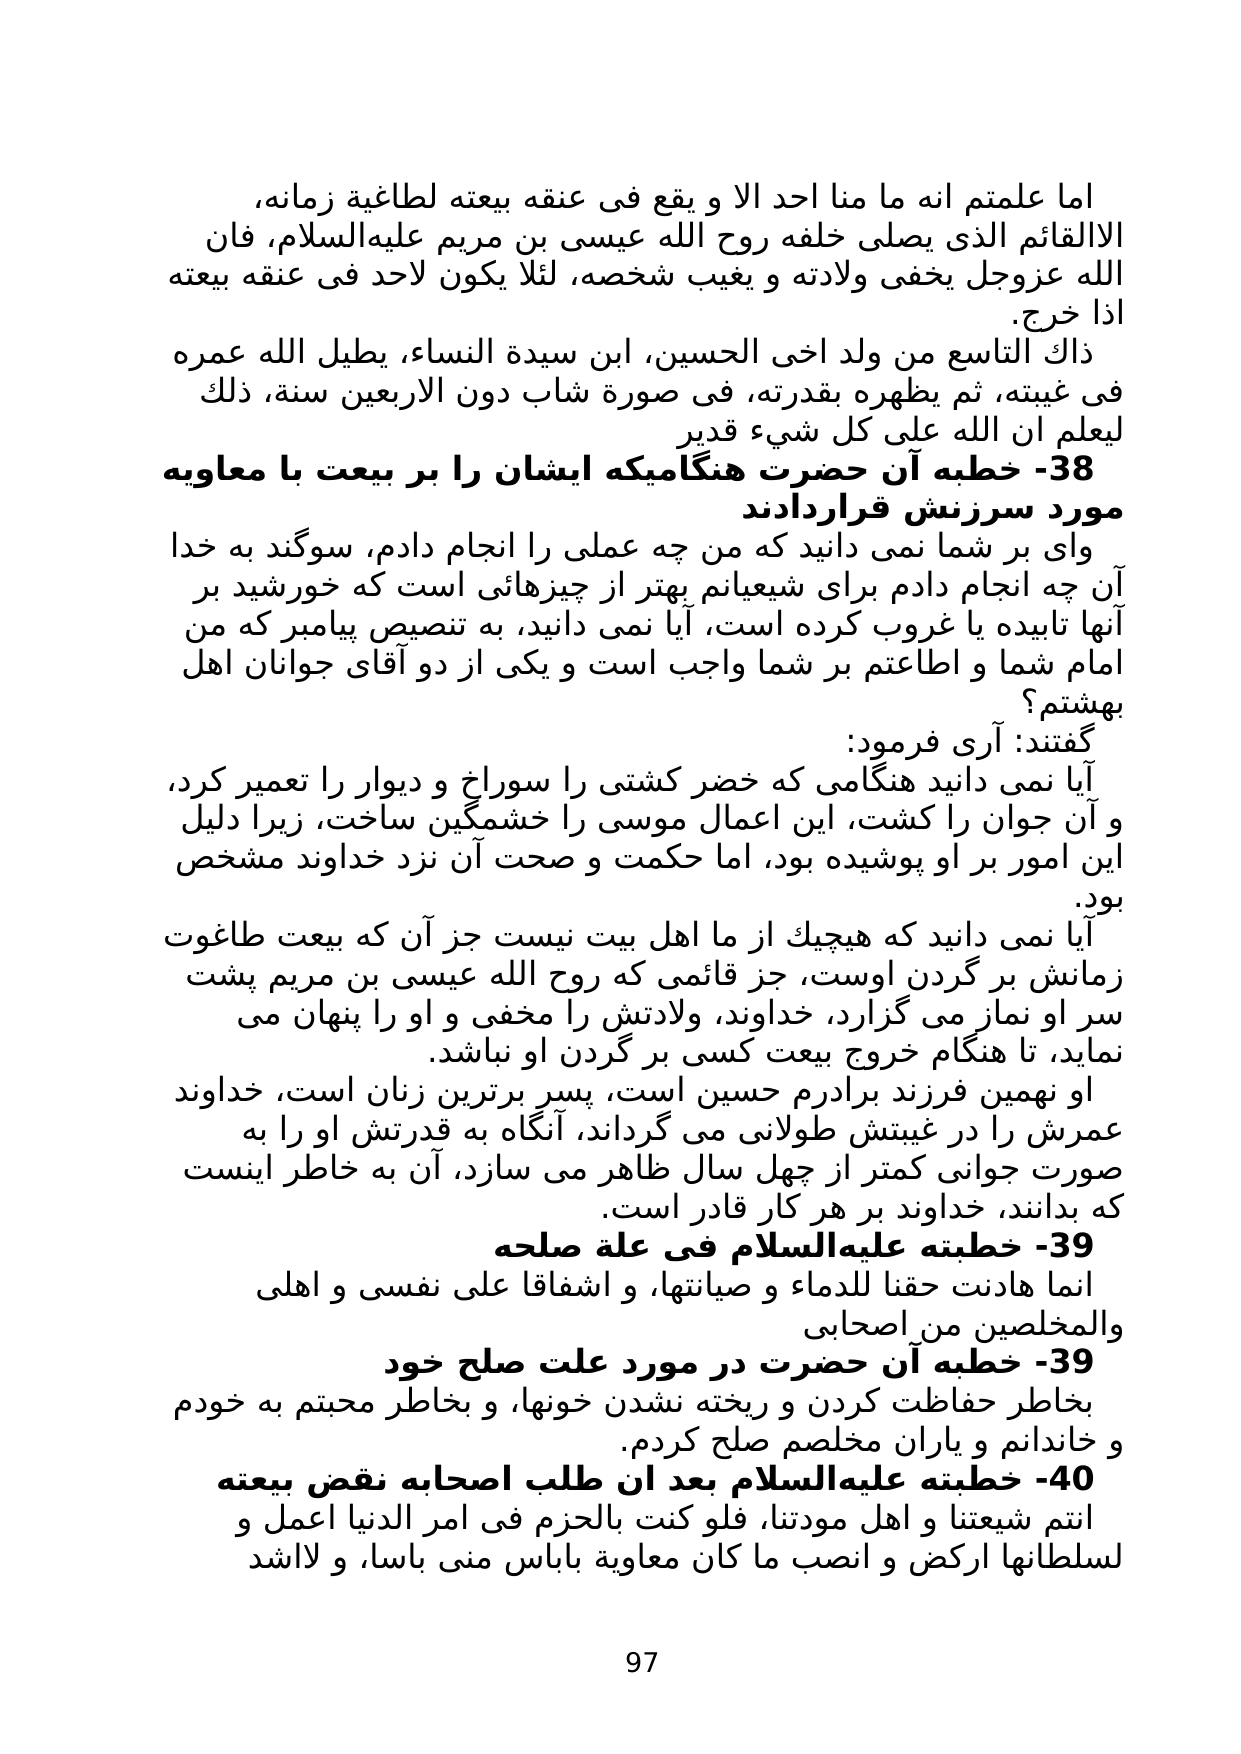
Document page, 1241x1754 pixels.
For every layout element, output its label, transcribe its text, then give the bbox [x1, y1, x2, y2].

text واى بر شما نمى دانيد كه من چه عملى را انجام دادم، سوگند به خدا آن چه انجام دادم براى شيعيانم بهتر از چيزهائى است كه خورشيد بر آنها تابيده يا غروب كرده است، آيا نمى دانيد، به تنصيص پيامبر كه من امام شما و اطاعتم بر شما واجب است و يكى از دو آقاى جوانان اهل بهشتم؟ [159, 527, 1125, 721]
text بخاطر حفاظت كردن و ريخته نشدن خونها، و بخاطر محبتم به خودم و خاندانم و ياران مخلصم صلح كردم. [159, 1382, 1125, 1459]
text 40- خطبته عليه‌السلام بعد ان طلب اصحابه نقض بيعته [159, 1459, 1125, 1498]
text 38- خطبه آن حضرت هنگاميكه ايشان را بر بيعت با معاويه مورد سرزنش قراردادند [159, 449, 1125, 527]
text گفتند: آرى فرمود: [159, 721, 1125, 760]
text ذاك التاسع من ولد اخى الحسين، ابن سيدة النساء، يطيل الله عمره فى غيبته، ثم يظهره بقدرته، فى صورة شاب دون الاربعين سنة، ذلك ليعلم ان الله على كل شيء قدير [159, 333, 1125, 449]
text 39- خطبه آن حضرت در مورد علت صلح خود [159, 1343, 1125, 1382]
text انما هادنت حقنا للدماء و صيانتها، و اشفاقا على نفسى و اهلى والمخلصين من اصحابى [159, 1265, 1125, 1343]
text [159, 1498, 1125, 1576]
text 39- خطبته عليه‌السلام فى علة صلحه [159, 1226, 1125, 1265]
text آيا نمى دانيد هنگامى كه خضر كشتى را سوراخ و ديوار را تعمير كرد، و آن جوان را كشت، اين اعمال موسى را خشمگين ساخت، زيرا دليل اين امور بر او پوشيده بود، اما حكمت و صحت آن نزد خداوند مشخص بود. [159, 760, 1125, 915]
text آيا نمى دانيد كه هيچيك از ما اهل بيت نيست جز آن كه بيعت طاغوت زمانش بر گردن اوست، جز قائمى كه روح الله عيسى بن مريم پشت سر او نماز مى گزارد، خداوند، ولادتش را مخفى و او را پنهان مى نمايد، تا هنگام خروج بيعت كسى بر گردن او نباشد. [159, 915, 1125, 1071]
text او نهمين فرزند برادرم حسين است، پسر برترين زنان است، خداوند عمرش را در غيبتش طولانى مى گرداند، آنگاه به قدرتش او را به صورت جوانى كمتر از چهل سال ظاهر مى سازد، آن به خاطر اينست كه بدانند، خداوند بر هر كار قادر است. [159, 1071, 1125, 1226]
text اما علمتم انه ما منا احد الا و يقع فى عنقه بيعته لطاغية زمانه، الاالقائم الذى يصلى خلفه روح الله عيسى بن مريم عليه‌السلام، فان الله عزوجل يخفى ولادته و يغيب شخصه، لئلا يكون لاحد فى عنقه بيعته اذا خرج. [159, 177, 1125, 333]
